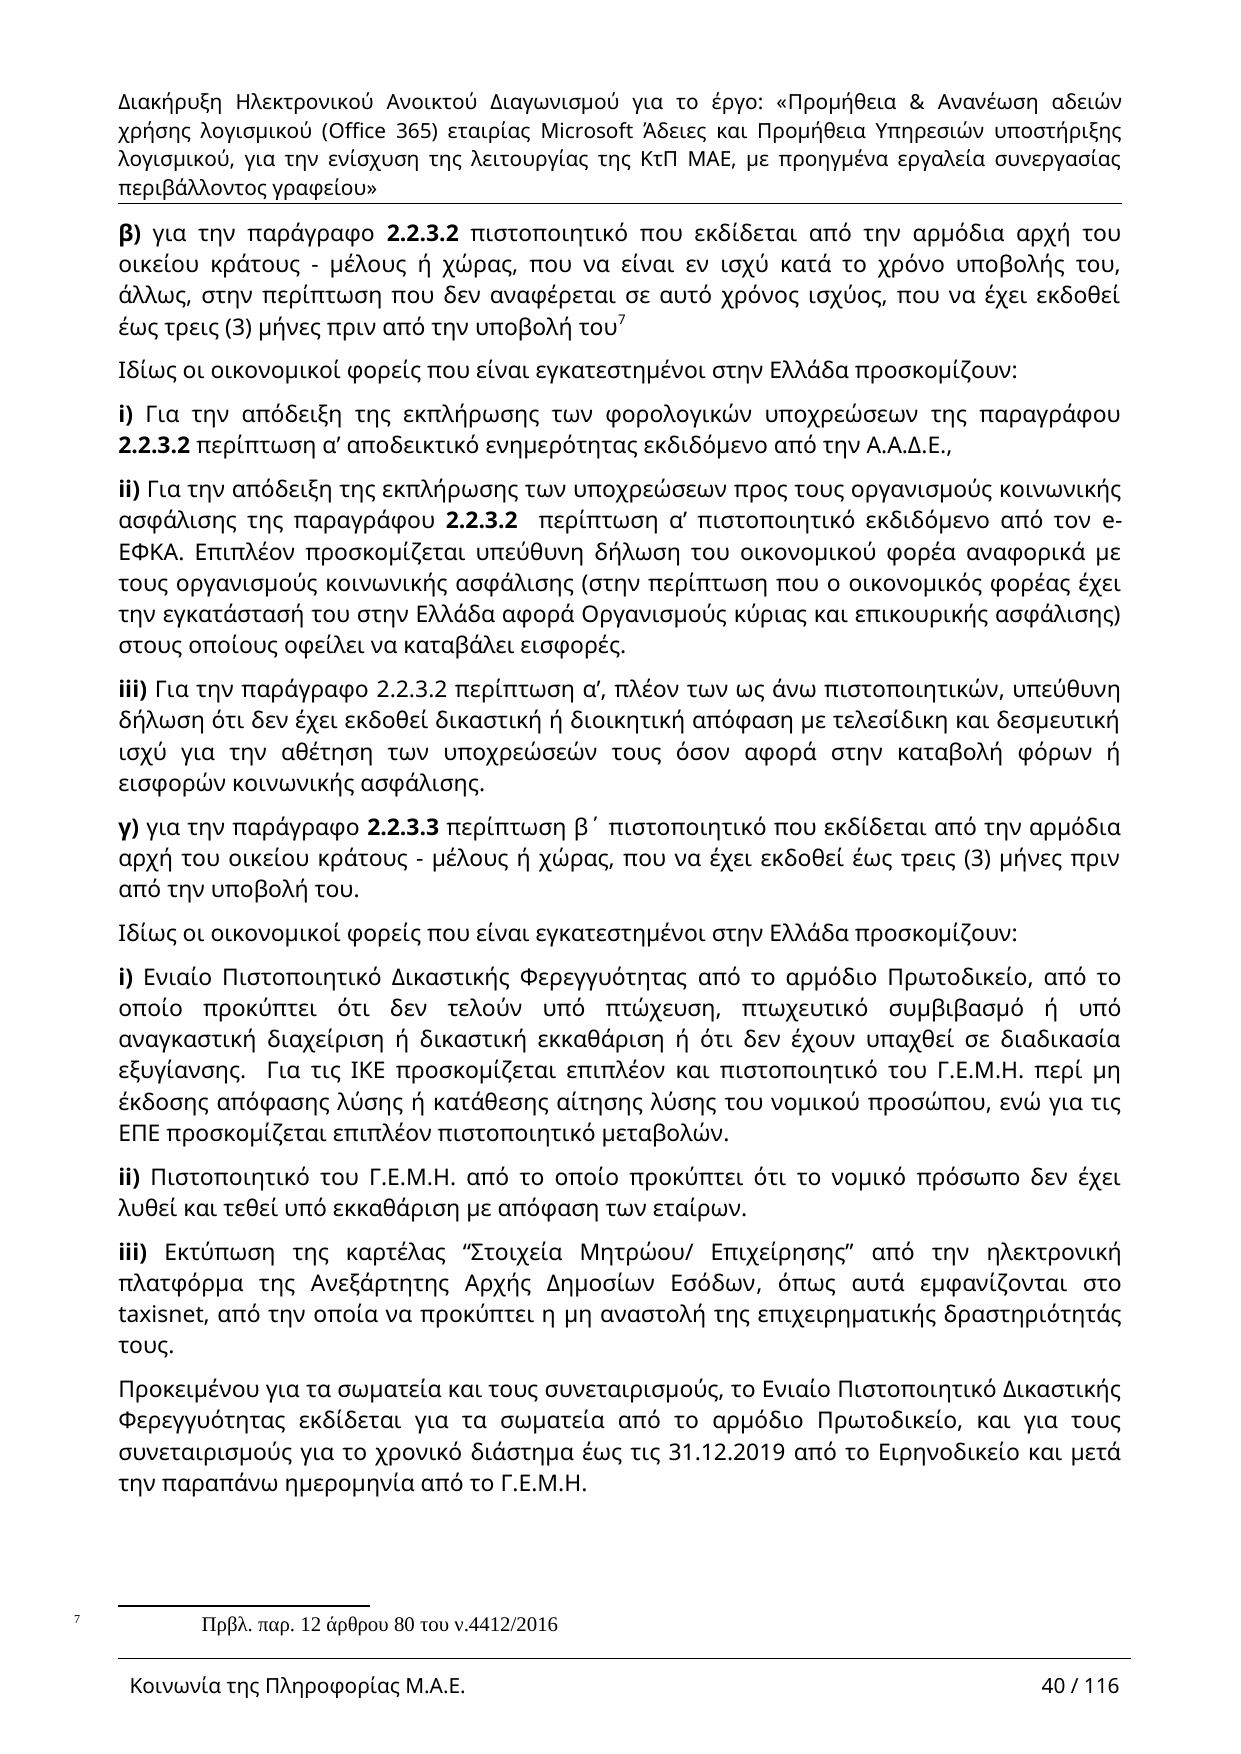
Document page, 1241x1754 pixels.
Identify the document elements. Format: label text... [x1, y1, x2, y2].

text i) Ενιαίο Πιστοποιητικό Δικαστικής Φερεγγυότητας από το αρμόδιο Πρωτοδικείο, από το οποίο προκύπτει ότι δεν τελούν υπό πτώχευση, πτωχευτικό συμβιβασμό ή υπό αναγκαστική διαχείριση ή δικαστική εκκαθάριση ή ότι δεν έχουν υπαχθεί σε διαδικασία εξυγίανσης. Για τις ΙΚΕ προσκομίζεται επιπλέον και πιστοποιητικό του Γ.Ε.Μ.Η. περί μη έκδοσης απόφασης λύσης ή κατάθεσης αίτησης λύσης του νομικού προσώπου, ενώ για τις ΕΠΕ προσκομίζεται επιπλέον πιστοποιητικό μεταβολών. [118, 961, 1122, 1148]
text Ιδίως οι οικονομικοί φορείς που είναι εγκατεστημένοι στην Ελλάδα προσκομίζουν: [118, 354, 1122, 386]
text iii) Εκτύπωση της καρτέλας “Στοιχεία Μητρώου/ Επιχείρησης” από την ηλεκτρονική πλατφόρμα της Ανεξάρτητης Αρχής Δημοσίων Εσόδων, όπως αυτά εμφανίζονται στο taxisnet, από την οποία να προκύπτει η μη αναστολή της επιχειρηματικής δραστηριότητάς τους. [118, 1236, 1122, 1361]
text γ) για την παράγραφο 2.2.3.3 περίπτωση β΄ πιστοποιητικό που εκδίδεται από την αρμόδια αρχή του οικείου κράτους - μέλους ή χώρας, που να έχει εκδοθεί έως τρεις (3) μήνες πριν από την υποβολή του. [118, 811, 1122, 904]
text ii) Πιστοποιητικό του Γ.Ε.Μ.Η. από το οποίο προκύπτει ότι το νομικό πρόσωπο δεν έχει λυθεί και τεθεί υπό εκκαθάριση με απόφαση των εταίρων. [118, 1161, 1122, 1223]
text iii) Για την παράγραφο 2.2.3.2 περίπτωση α’, πλέον των ως άνω πιστοποιητικών, υπεύθυνη δήλωση ότι δεν έχει εκδοθεί δικαστική ή διοικητική απόφαση με τελεσίδικη και δεσμευτική ισχύ για την αθέτηση των υποχρεώσεών τους όσον αφορά στην καταβολή φόρων ή εισφορών κοινωνικής ασφάλισης. [118, 673, 1122, 798]
text β) για την παράγραφο 2.2.3.2 πιστοποιητικό που εκδίδεται από την αρμόδια αρχή του οικείου κράτους - μέλους ή χώρας, που να είναι εν ισχύ κατά το χρόνο υποβολής του, άλλως, στην περίπτωση που δεν αναφέρεται σε αυτό χρόνος ισχύος, που να έχει εκδοθεί έως τρεις (3) μήνες πριν από την υποβολή του [118, 217, 1122, 342]
text Προκειμένου για τα σωματεία και τους συνεταιρισμούς, το Ενιαίο Πιστοποιητικό Δικαστικής Φερεγγυότητας εκδίδεται για τα σωματεία από το αρμόδιο Πρωτοδικείο, και για τους συνεταιρισμούς για το χρονικό διάστημα έως τις 31.12.2019 από το Ειρηνοδικείο και μετά την παραπάνω ημερομηνία από το Γ.Ε.Μ.Η. [118, 1373, 1122, 1498]
text Ιδίως οι οικονομικοί φορείς που είναι εγκατεστημένοι στην Ελλάδα προσκομίζουν: [118, 917, 1122, 948]
text ii) Για την απόδειξη της εκπλήρωσης των υποχρεώσεων προς τους οργανισμούς κοινωνικής ασφάλισης της παραγράφου 2.2.3.2 περίπτωση α’ πιστοποιητικό εκδιδόμενο από τον e-ΕΦΚΑ. Επιπλέον προσκομίζεται υπεύθυνη δήλωση του οικονομικού φορέα αναφορικά με τους οργανισμούς κοινωνικής ασφάλισης (στην περίπτωση που ο οικονομικός φορέας έχει την εγκατάστασή του στην Ελλάδα αφορά Οργανισμούς κύριας και επικουρικής ασφάλισης) στους οποίους οφείλει να καταβάλει εισφορές. [118, 473, 1122, 661]
text i) Για την απόδειξη της εκπλήρωσης των φορολογικών υποχρεώσεων της παραγράφου 2.2.3.2 περίπτωση α’ αποδεικτικό ενημερότητας εκδιδόμενο από την Α.Α.Δ.Ε., [118, 398, 1122, 461]
